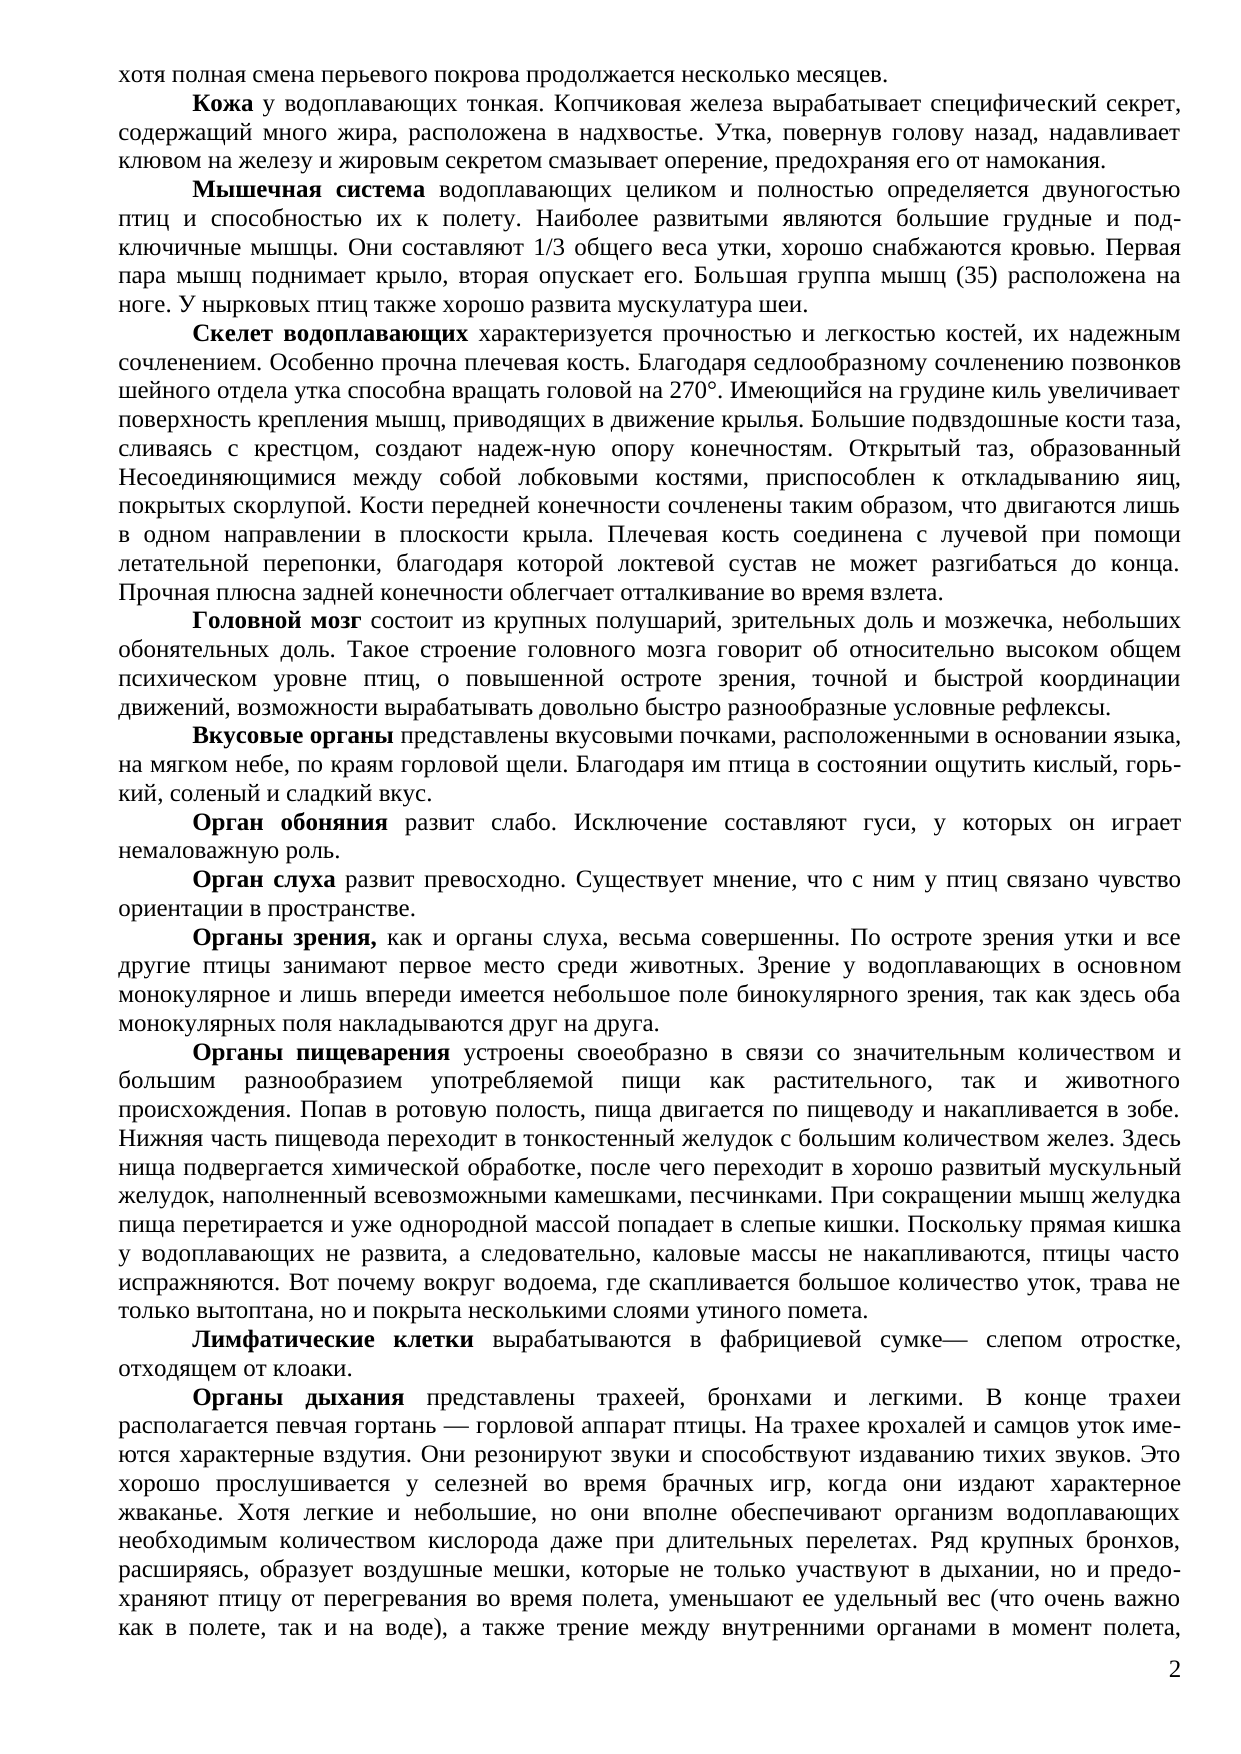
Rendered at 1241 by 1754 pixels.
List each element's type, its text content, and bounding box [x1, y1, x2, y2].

text Органы зрения, как и органы слуха, весьма совершенны. По остроте зрения утки и все другие птицы занимают первое место среди животных. Зрение у водоплавающих в основном монокулярное и лишь впереди имеется небольшое поле бинокулярного зрения, так как здесь оба монокулярных поля накладываются друг на друга. [118, 922, 1181, 1037]
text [118, 1382, 1181, 1640]
text Орган слуха развит превосходно. Существует мнение, что с ним у птиц связано чувство ориентации в пространстве. [118, 864, 1181, 922]
text Скелет водоплавающих характеризуется прочностью и легкостью костей, их надежным сочленением. Особенно прочна плечевая кость. Благодаря седлообразному сочленению позвонков шейного отдела утка способна вращать головой на 270°. Имеющийся на грудине киль увеличивает поверхность крепления мышц, приводящих в движение крылья. Большие подвздошные кости таза, сливаясь с крестцом, создают надеж-ную опору конечностям. Открытый таз, образованный Несоединяющимися между собой лобковыми костями, приспособлен к откладыванию яиц, покрытых скорлупой. Кости передней конечности сочленены таким образом, что двигаются лишь в одном направлении в плоскости крыла. Плечевая кость соединена с лучевой при помощи летательной перепонки, благодаря которой локтевой сустав не может разгибаться до конца. Прочная плюсна задней конечности облегчает отталкивание во время взлета. [118, 318, 1181, 605]
text Кожа у водоплавающих тонкая. Копчиковая железа вырабатывает специфический секрет, содержащий много жира, расположена в надхвостье. Утка, повернув голову назад, надавливает клювом на железу и жировым секретом смазывает оперение, предохраняя его от намокания. [118, 88, 1181, 174]
text Лимфатические клетки вырабатываются в фабрициевой сумке— слепом отростке, отходящем от клоаки. [118, 1324, 1181, 1382]
text Орган обоняния развит слабо. Исключение составляют гуси, у которых он играет немаловажную роль. [118, 807, 1181, 864]
text Органы пищеварения устроены своеобразно в связи со значительным количеством и большим разнообразием употребляемой пищи как растительного, так и животного происхождения. Попав в ротовую полость, пища двигается по пищеводу и накапливается в зобе. Нижняя часть пищевода переходит в тонкостенный желудок с большим количеством желез. Здесь нища подвергается химической обработке, после чего переходит в хорошо развитый мускульный желудок, наполненный всевозможными камешками, песчинками. При сокращении мышц желудка пища перетирается и уже однородной массой попадает в слепые кишки. Поскольку прямая кишка у водоплавающих не развита, а следовательно, каловые массы не накапливаются, птицы часто испражняются. Вот почему вокруг водоема, где скапливается большое количество уток, трава не только вытоптана, но и покрыта несколькими слоями утиного помета. [118, 1037, 1181, 1324]
text Мышечная система водоплавающих целиком и полностью определяется двуногостью птиц и способностью их к полету. Наиболее развитыми являются большие грудные и подключичные мышцы. Они составляют 1/3 общего веса утки, хорошо снабжаются кровью. Первая пара мышц поднимает крыло, вторая опускает его. Большая группа мышц (35) расположена на ноге. У нырковых птиц также хорошо развита мускулатура шеи. [118, 174, 1181, 318]
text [118, 59, 1181, 88]
text Вкусовые органы представлены вкусовыми почками, расположенными в основании языка, на мягком небе, по краям горловой щели. Благодаря им птица в состоянии ощутить кислый, горький, соленый и сладкий вкус. [118, 720, 1181, 807]
text Головной мозг состоит из крупных полушарий, зрительных доль и мозжечка, небольших обонятельных доль. Такое строение головного мозга говорит об относительно высоком общем психическом уровне птиц, о повышенной остроте зрения, точной и быстрой координации движений, возможности вырабатывать довольно быстро разнообразные условные рефлексы. [118, 605, 1181, 720]
